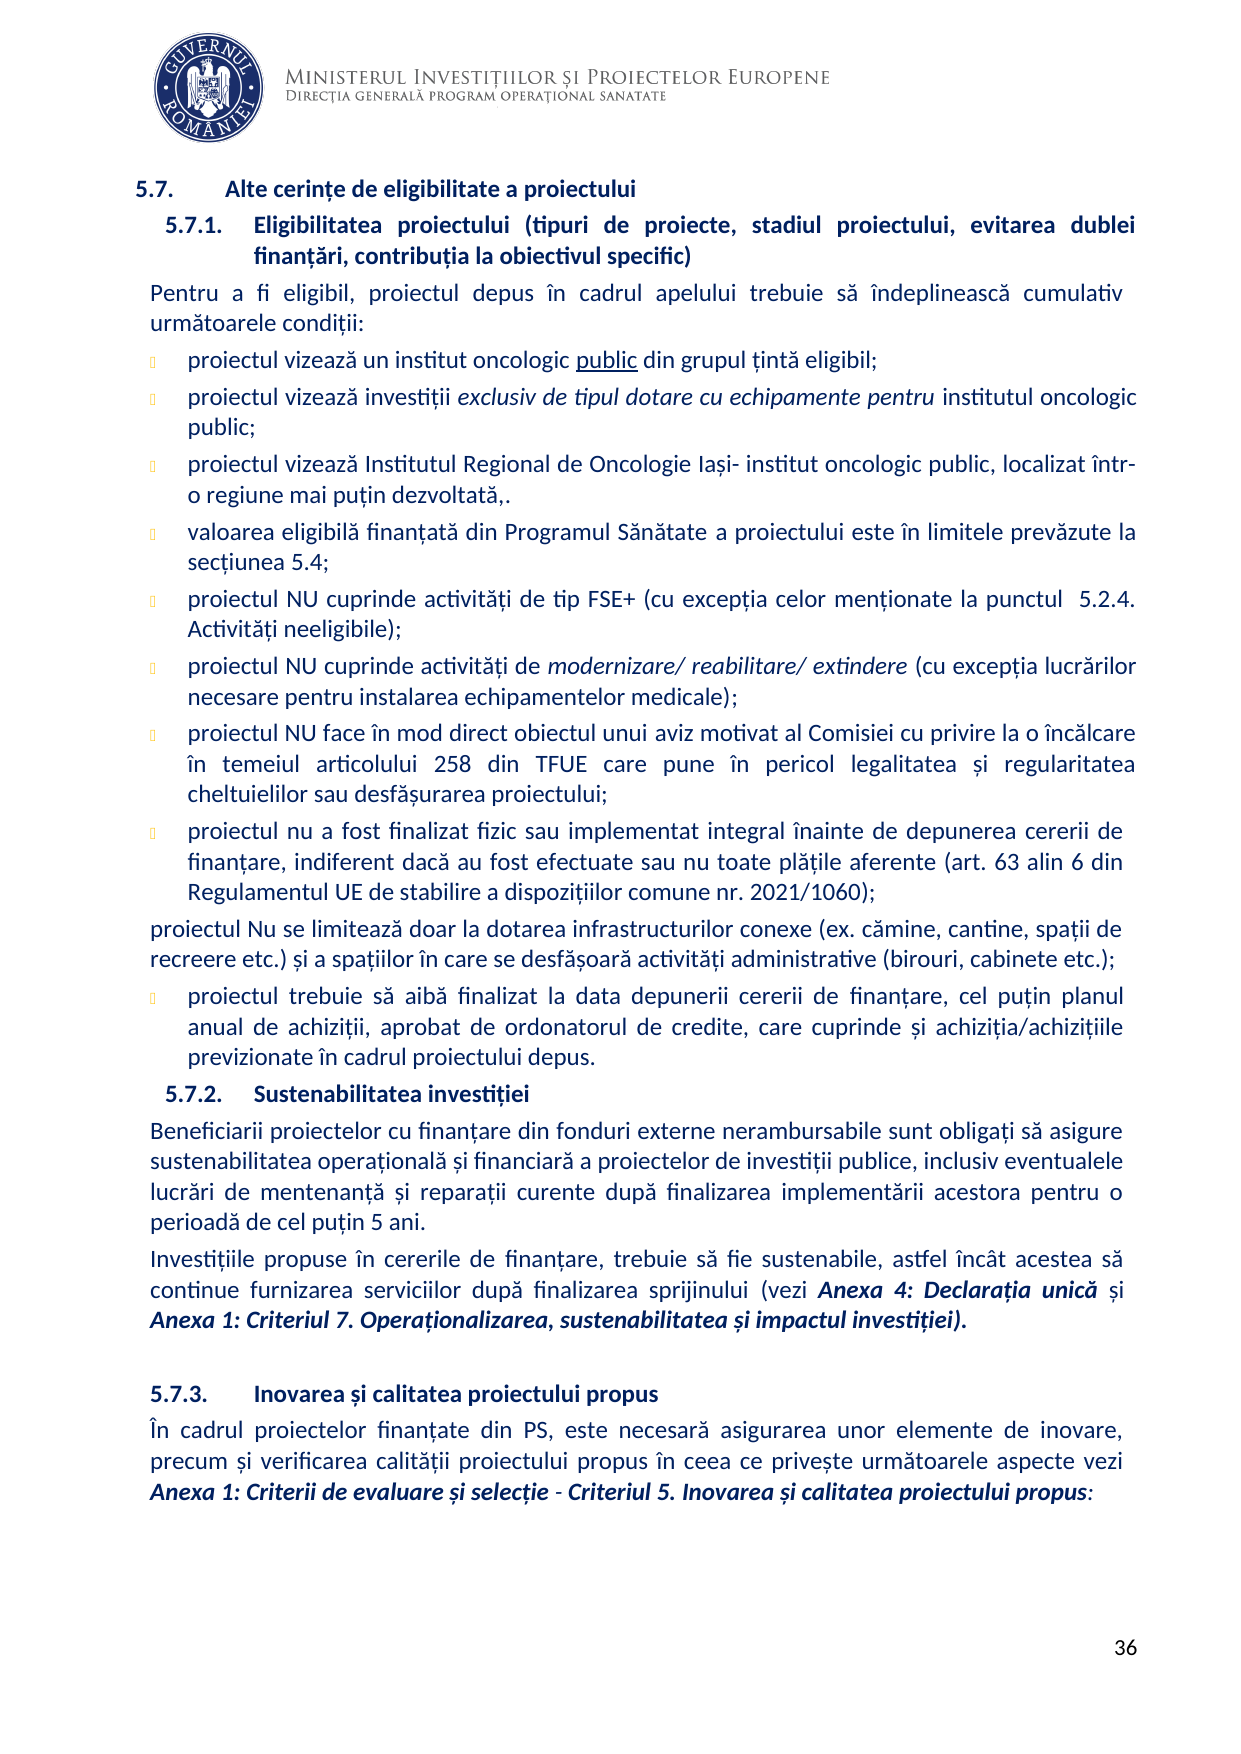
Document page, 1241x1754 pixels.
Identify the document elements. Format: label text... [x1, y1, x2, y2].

list Alte cerințe de eligibilitate a proiectului [135, 173, 1137, 203]
list proiectul nu a fost finalizat fizic sau implementat integral înainte de depunerea cererii de finanțare, indiferent dacă au fost efectuate sau nu toate plățile aferente (art. 63 alin 6 din Regulamentul UE de stabilire a dispozițiilor comune nr. 2021/1060); [150, 815, 1124, 907]
list valoarea eligibilă finanțată din Programul Sănătate a proiectului este în limitele prevăzute la secțiunea 5.4; [150, 516, 1137, 577]
list proiectul vizează investiții exclusiv de tipul dotare cu echipamente pentru institutul oncologic public; [150, 381, 1137, 442]
text Investițiile propuse în cererile de finanțare, trebuie să fie sustenabile, astfel încât acestea să continue furnizarea serviciilor după finalizarea sprijinului (vezi Anexa 4: Declarația unică și Anexa 1: Criteriul 7. Operaționalizarea, sustenabilitatea și impactul investiției). [150, 1243, 1124, 1335]
list proiectul vizează un institut oncologic public din grupul țintă eligibil; [150, 344, 1137, 375]
picture [150, 29, 854, 145]
list Eligibilitatea proiectului (tipuri de proiecte, stadiul proiectului, evitarea dublei finanțări, contribuția la obiectivul specific) [165, 210, 1137, 271]
list Sustenabilitatea investiției [165, 1078, 1137, 1109]
text proiectul Nu se limitează doar la dotarea infrastructurilor conexe (ex. cămine, cantine, spații de recreere etc.) și a spațiilor în care se desfășoară activități administrative (birouri, cabinete etc.); [150, 913, 1124, 974]
list proiectul NU face în mod direct obiectul unui aviz motivat al Comisiei cu privire la o încălcare în temeiul articolului 258 din TFUE care pune în pericol legalitatea și regularitatea cheltuielilor sau desfășurarea proiectului; [150, 717, 1137, 809]
text În cadrul proiectelor finanțate din PS, este necesară asigurarea unor elemente de inovare, precum și verificarea calității proiectului propus în ceea ce privește următoarele aspecte vezi Anexa 1: Criterii de evaluare și selecție - Criteriul 5. Inovarea și calitatea proiectului propus: [150, 1415, 1124, 1506]
list proiectul vizează Institutul Regional de Oncologie Iași- institut oncologic public, localizat într-o regiune mai puțin dezvoltată,. [150, 448, 1137, 509]
text Pentru a fi eligibil, proiectul depus în cadrul apelului trebuie să îndeplinească cumulativ următoarele condiții: [150, 277, 1124, 338]
list proiectul trebuie să aibă finalizat la data depunerii cererii de finanțare, cel puțin planul anual de achiziții, aprobat de ordonatorul de credite, care cuprinde și achiziția/achizițiile previzionate în cadrul proiectului depus. [150, 980, 1124, 1072]
list proiectul NU cuprinde activități de tip FSE+ (cu excepția celor menționate la punctul 5.2.4. Activități neeligibile); [150, 583, 1137, 644]
text Beneficiarii proiectelor cu finanțare din fonduri externe nerambursabile sunt obligați să asigure sustenabilitatea operațională și financiară a proiectelor de investiții publice, inclusiv eventualele lucrări de mentenanță și reparații curente după finalizarea implementării acestora pentru o perioadă de cel puțin 5 ani. [150, 1115, 1124, 1237]
list proiectul NU cuprinde activități de modernizare/ reabilitare/ extindere (cu excepția lucrărilor necesare pentru instalarea echipamentelor medicale); [150, 650, 1137, 711]
list Inovarea și calitatea proiectului propus [150, 1378, 1137, 1408]
